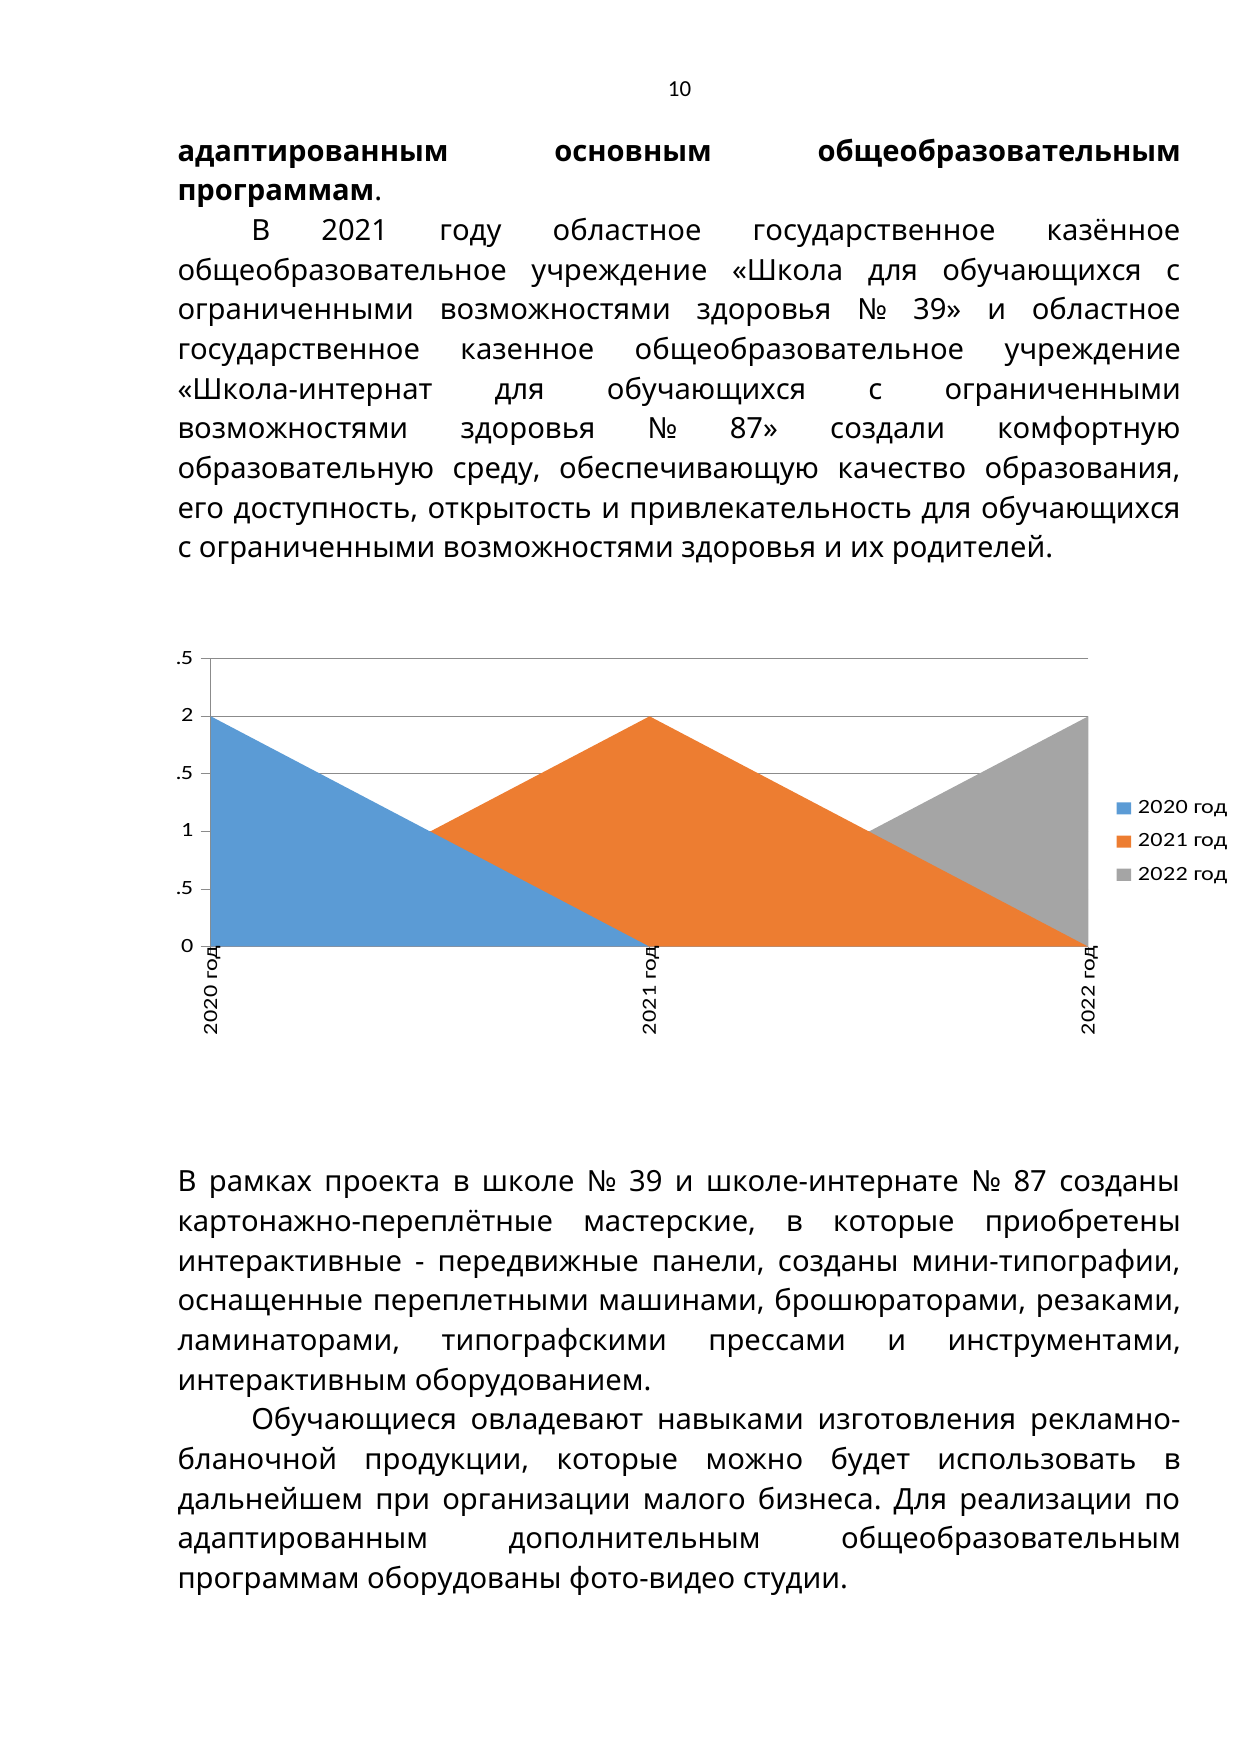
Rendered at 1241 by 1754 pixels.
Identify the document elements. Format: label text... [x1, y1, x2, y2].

text Обучающиеся овладевают навыками изготовления рекламно-бланочной продукции, которые можно будет использовать в дальнейшем при организации малого бизнеса. Для реализации по адаптированным дополнительным общеобразовательным программам оборудованы фото-видео студии. [177, 1398, 1181, 1597]
text В 2021 году областное государственное казённое общеобразовательное учреждение «Школа для обучающихся с ограниченными возможностями здоровья № 39» и областное государственное казенное общеобразовательное учреждение «Школа-интернат для обучающихся с ограниченными возможностями здоровья № 87» создали комфортную образовательную среду, обеспечивающую качество образования, его доступность, открытость и привлекательность для обучающихся с ограниченными возможностями здоровья и их родителей. [177, 209, 1181, 566]
text В рамках проекта в школе № 39 и школе-интернате № 87 созданы картонажно-переплётные мастерские, в которые приобретены интерактивные - передвижные панели, созданы мини-типографии, оснащенные переплетными машинами, брошюраторами, резаками, ламинаторами, типографскими прессами и инструментами, интерактивным оборудованием. [177, 646, 1181, 1398]
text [177, 130, 1181, 209]
